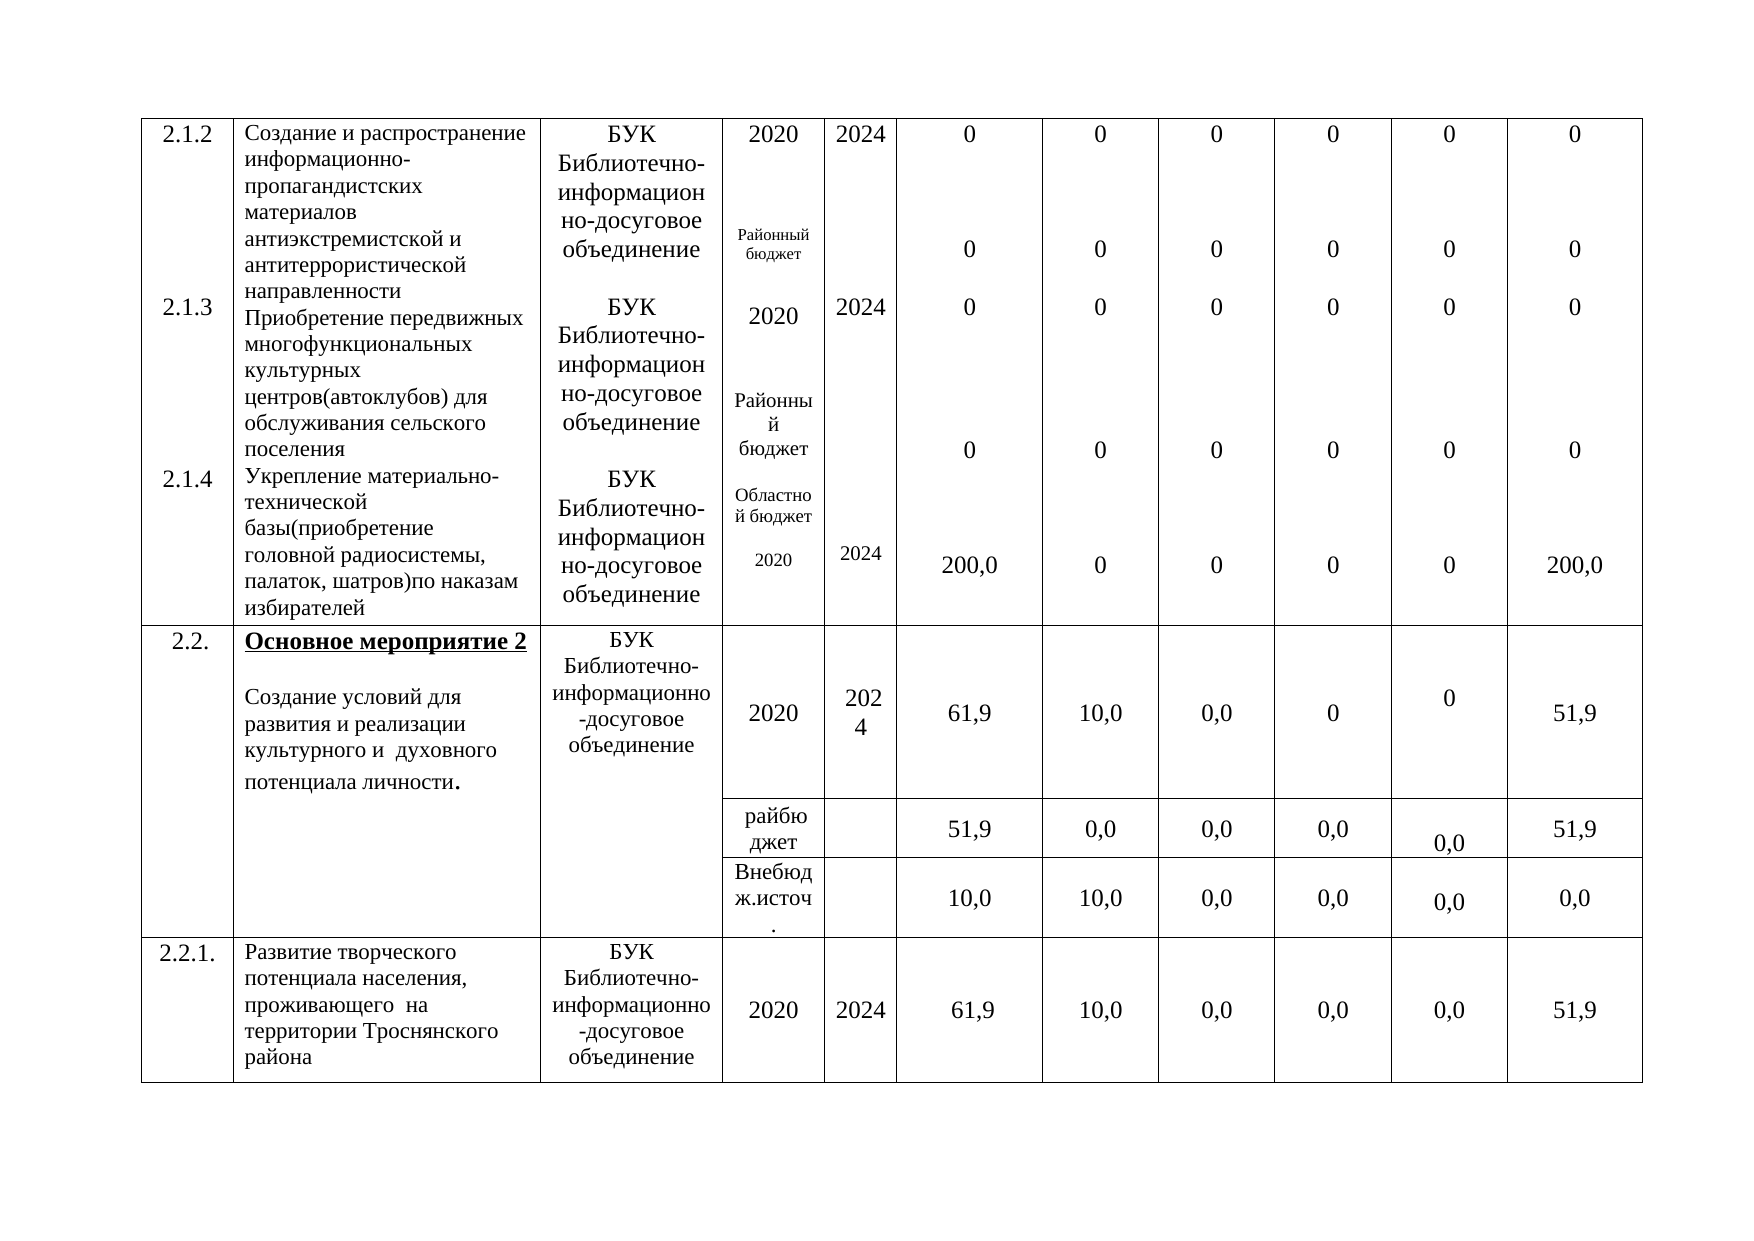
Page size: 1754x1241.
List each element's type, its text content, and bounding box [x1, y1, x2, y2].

table_cell 0,0 [1508, 858, 1642, 937]
table_cell 61,9 [897, 626, 1042, 798]
table_cell 0 0 0 0 0 [1043, 119, 1158, 625]
table_cell 0,0 [1159, 858, 1274, 937]
table_cell 10,0 [1043, 858, 1158, 937]
table_cell 0,0 [1159, 626, 1274, 798]
table_cell Внебюдж.источ. [723, 858, 824, 937]
table_cell 51,9 [1508, 938, 1642, 1082]
table_cell 0 [1392, 626, 1507, 798]
table_cell 0,0 [1392, 799, 1507, 857]
table_cell 0,0 [1392, 938, 1507, 1082]
table_cell 0,0 [1275, 858, 1391, 937]
table_cell 10,0 [1043, 626, 1158, 798]
table_cell 2020 Районный бюджет 2020 Районный бюджет Областной бюджет 2020 [723, 119, 824, 625]
table_cell 51,9 [897, 799, 1042, 857]
table_cell 2020 [723, 626, 824, 798]
table_cell 0 [1275, 626, 1391, 798]
table_cell 0 0 0 0 0 [1392, 119, 1507, 625]
table_cell 0 0 0 0 0 [1159, 119, 1274, 625]
table_cell 0,0 [1275, 938, 1391, 1082]
table_cell 2.1.2 2.1.3 2.1.4 [142, 119, 233, 625]
table_cell Развитие творческого потенциала населения, проживающего на территории Троснянского района [234, 938, 540, 1082]
table_cell Основное мероприятие 2 Создание условий для развития и реализации культурного и духовного потенциала личности. [234, 626, 540, 937]
table_cell БУК Библиотечно-информационно-досуговое объединение БУК Библиотечно-информационно-досуговое объединение БУК Библиотечно-информационно-досуговое объединение [541, 119, 722, 625]
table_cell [541, 938, 722, 1082]
table_cell 51,9 [1508, 626, 1642, 798]
table_cell [825, 858, 896, 937]
table_cell 2024 [825, 938, 896, 1082]
table_cell 2.2.1. [142, 938, 233, 1082]
table_cell 0 0 0 0 0 [1275, 119, 1391, 625]
table_cell БУК Библиотечно-информационно-досуговое объединение [541, 626, 722, 937]
table_cell 0,0 [1275, 799, 1391, 857]
table_cell 0,0 [1159, 938, 1274, 1082]
table_cell 0,0 [1392, 858, 1507, 937]
table_cell 10,0 [1043, 938, 1158, 1082]
table_cell 0 0 0 0 200,0 [1508, 119, 1642, 625]
table_cell 2020 [723, 938, 824, 1082]
table_cell 2024 [825, 626, 896, 798]
table_cell 0,0 [1159, 799, 1274, 857]
table_cell райбюджет [723, 799, 824, 857]
table_cell 0,0 [1043, 799, 1158, 857]
table_cell Создание и распространение информационно-пропагандистских материалов антиэкстремистской и антитеррористической направленности Приобретение передвижных многофункциональных культурных центров(автоклубов) для обслуживания сельского поселения Укрепление материально-технической базы(приобретение головной радиосистемы, палаток, шатров)по наказам избирателей [234, 119, 540, 625]
table_cell 2024 2024 2024 [825, 119, 896, 625]
table_cell 51,9 [1508, 799, 1642, 857]
table_cell 61,9 [897, 938, 1042, 1082]
table_cell 0 0 0 0 200,0 [897, 119, 1042, 625]
table_cell 10,0 [897, 858, 1042, 937]
table_cell [825, 799, 896, 857]
table_cell 2.2. [142, 626, 233, 937]
